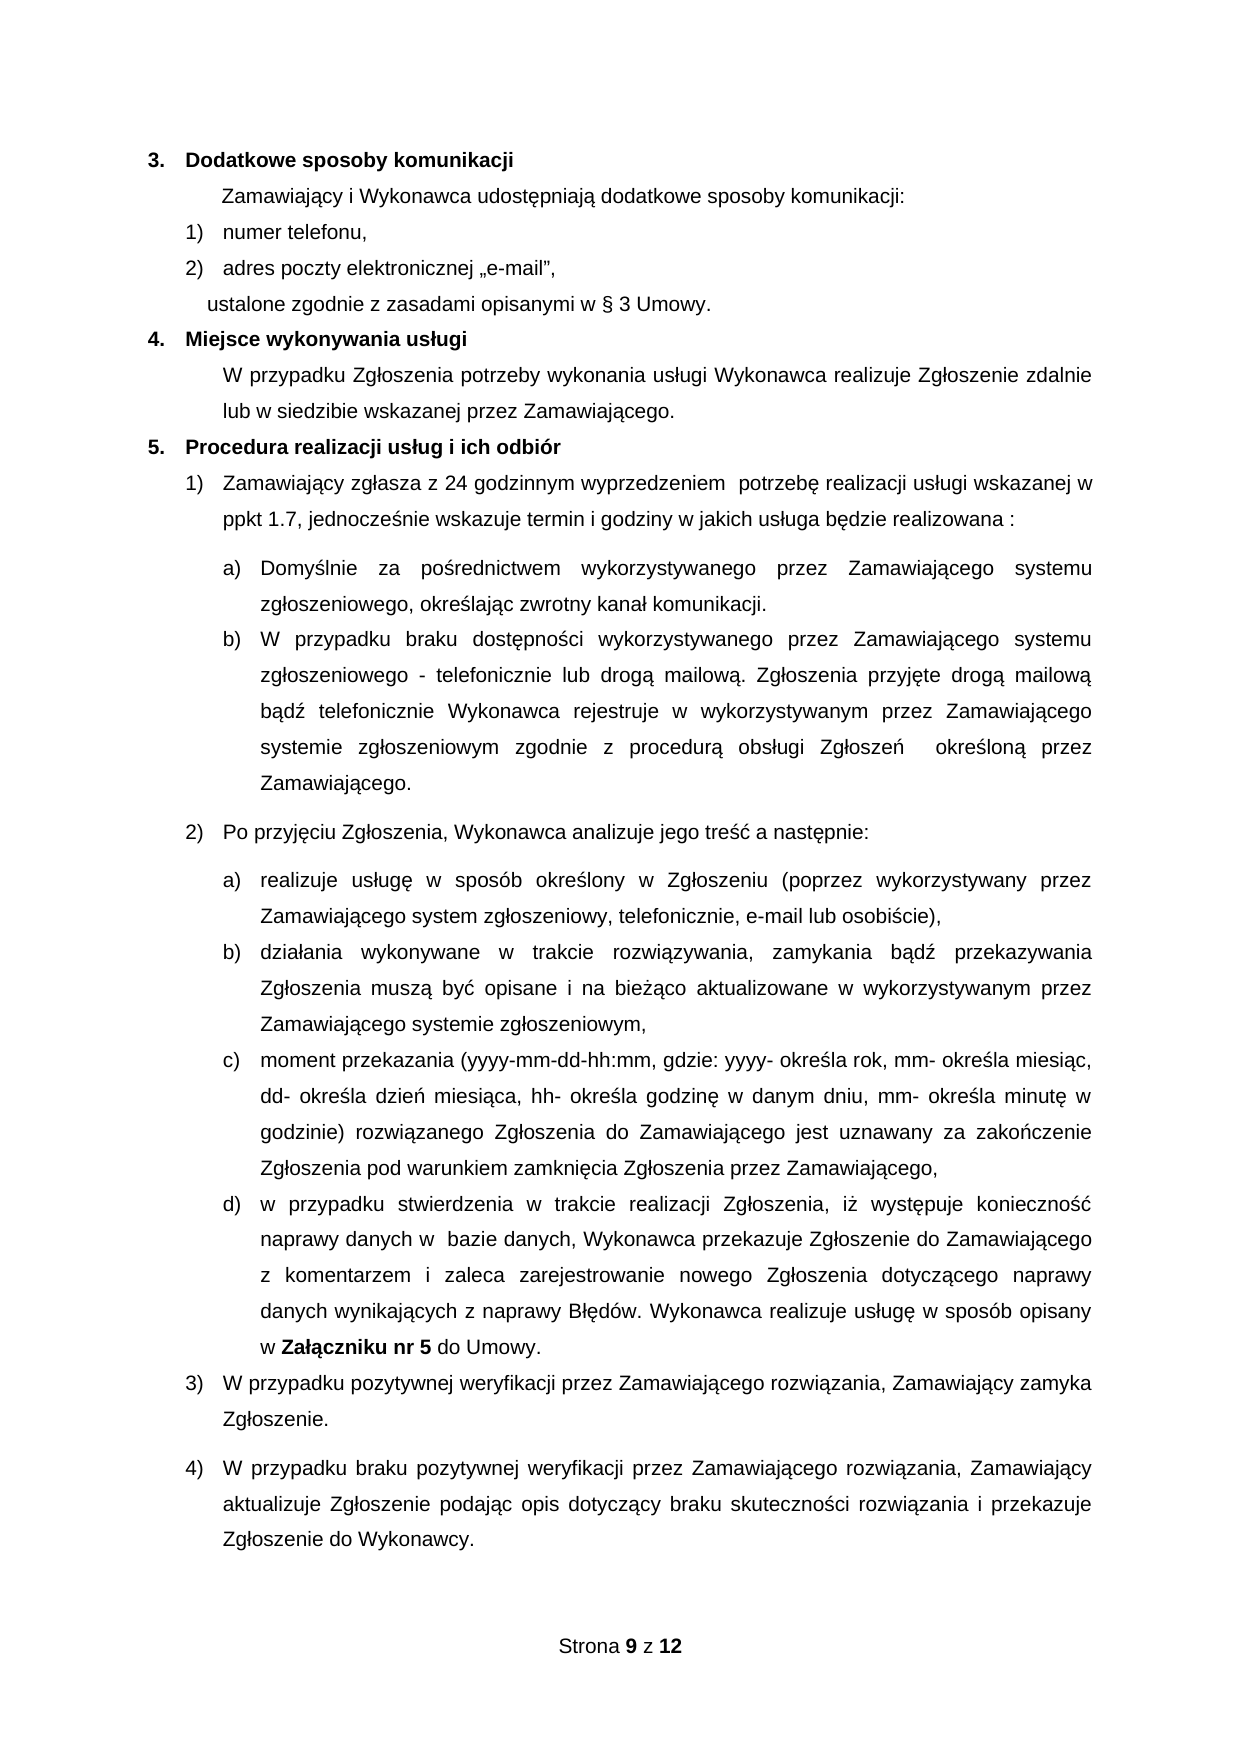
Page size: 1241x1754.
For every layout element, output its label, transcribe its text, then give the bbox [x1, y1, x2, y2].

list Procedura realizacji usług i ich odbiór [148, 435, 1093, 459]
list Dodatkowe sposoby komunikacji [148, 148, 1093, 172]
list Miejsce wykonywania usługi [148, 327, 1093, 351]
list W przypadku braku pozytywnej weryfikacji przez Zamawiającego rozwiązania, Zamawiający aktualizuje Zgłoszenie podając opis dotyczący braku skuteczności rozwiązania i przekazuje Zgłoszenie do Wykonawcy. [185, 1455, 1093, 1551]
list moment przekazania (yyyy-mm-dd-hh:mm, gdzie: yyyy- określa rok, mm- określa miesiąc, dd- określa dzień miesiąca, hh- określa godzinę w danym dniu, mm- określa minutę w godzinie) rozwiązanego Zgłoszenia do Zamawiającego jest uznawany za zakończenie Zgłoszenia pod warunkiem zamknięcia Zgłoszenia przez Zamawiającego, [223, 1048, 1093, 1179]
text W przypadku Zgłoszenia potrzeby wykonania usługi Wykonawca realizuje Zgłoszenie zdalnie lub w siedzibie wskazanej przez Zamawiającego. [223, 363, 1093, 423]
list działania wykonywane w trakcie rozwiązywania, zamykania bądź przekazywania Zgłoszenia muszą być opisane i na bieżąco aktualizowane w wykorzystywanym przez Zamawiającego systemie zgłoszeniowym, [223, 940, 1093, 1036]
list numer telefonu, [185, 219, 1093, 243]
list Po przyjęciu Zgłoszenia, Wykonawca analizuje jego treść a następnie: [185, 819, 1093, 843]
text ustalone zgodnie z zasadami opisanymi w § 3 Umowy. [185, 291, 1093, 315]
list Zamawiający zgłasza z 24 godzinnym wyprzedzeniem potrzebę realizacji usługi wskazanej w ppkt 1.7, jednocześnie wskazuje termin i godziny w jakich usługa będzie realizowana : [185, 471, 1093, 531]
list W przypadku pozytywnej weryfikacji przez Zamawiającego rozwiązania, Zamawiający zamyka Zgłoszenie. [185, 1371, 1093, 1431]
list realizuje usługę w sposób określony w Zgłoszeniu (poprzez wykorzystywany przez Zamawiającego system zgłoszeniowy, telefonicznie, e-mail lub osobiście), [223, 868, 1093, 928]
list Domyślnie za pośrednictwem wykorzystywanego przez Zamawiającego systemu zgłoszeniowego, określając zwrotny kanał komunikacji. [223, 555, 1093, 615]
text Zamawiający i Wykonawca udostępniają dodatkowe sposoby komunikacji: [148, 183, 1093, 207]
list w przypadku stwierdzenia w trakcie realizacji Zgłoszenia, iż występuje konieczność naprawy danych w bazie danych, Wykonawca przekazuje Zgłoszenie do Zamawiającego z komentarzem i zaleca zarejestrowanie nowego Zgłoszenia dotyczącego naprawy danych wynikających z naprawy Błędów. Wykonawca realizuje usługę w sposób opisany w Załączniku nr 5 do Umowy. [223, 1191, 1093, 1359]
list W przypadku braku dostępności wykorzystywanego przez Zamawiającego systemu zgłoszeniowego - telefonicznie lub drogą mailową. Zgłoszenia przyjęte drogą mailową bądź telefonicznie Wykonawca rejestruje w wykorzystywanym przez Zamawiającego systemie zgłoszeniowym zgodnie z procedurą obsługi Zgłoszeń określoną przez Zamawiającego. [223, 627, 1093, 795]
list adres poczty elektronicznej „e-mail”, [185, 255, 1093, 279]
